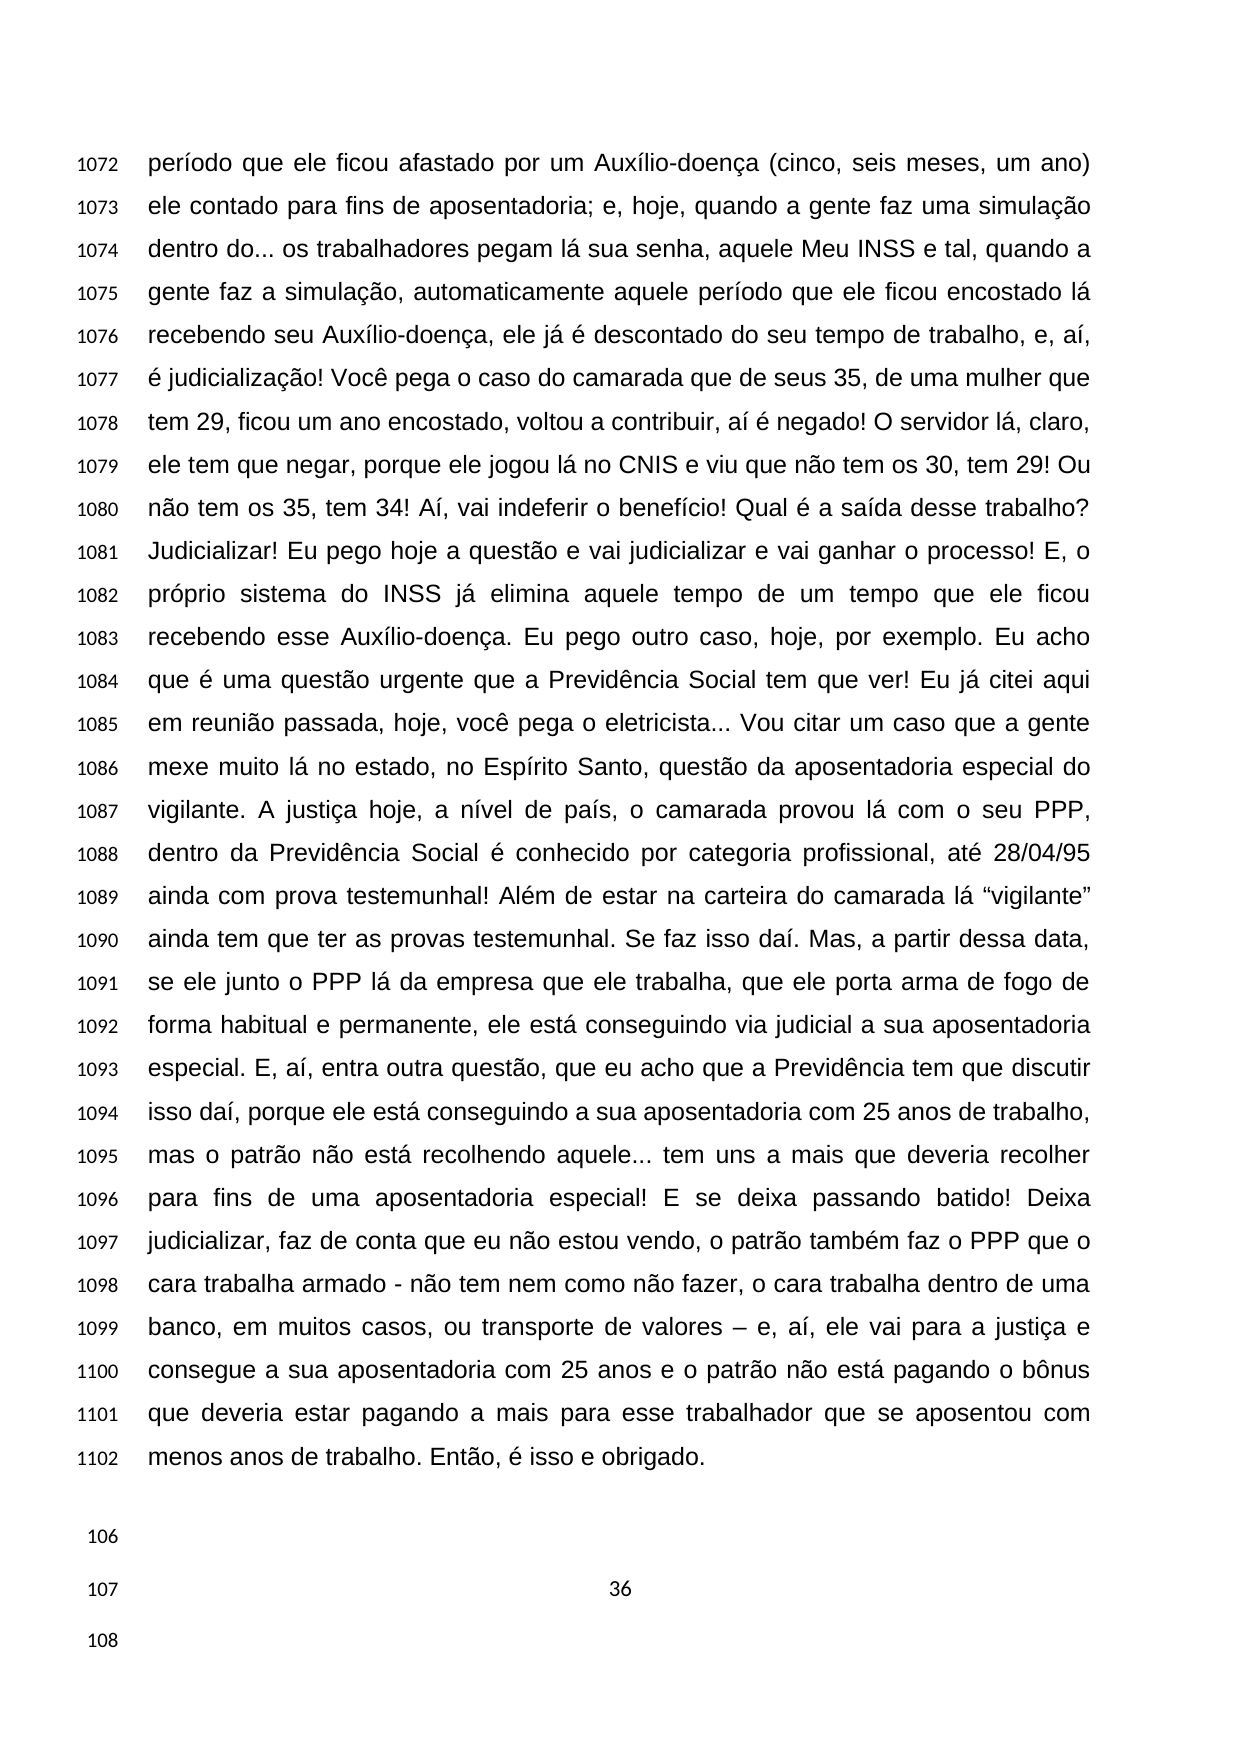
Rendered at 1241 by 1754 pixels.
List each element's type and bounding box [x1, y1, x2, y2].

text [148, 148, 1092, 1470]
